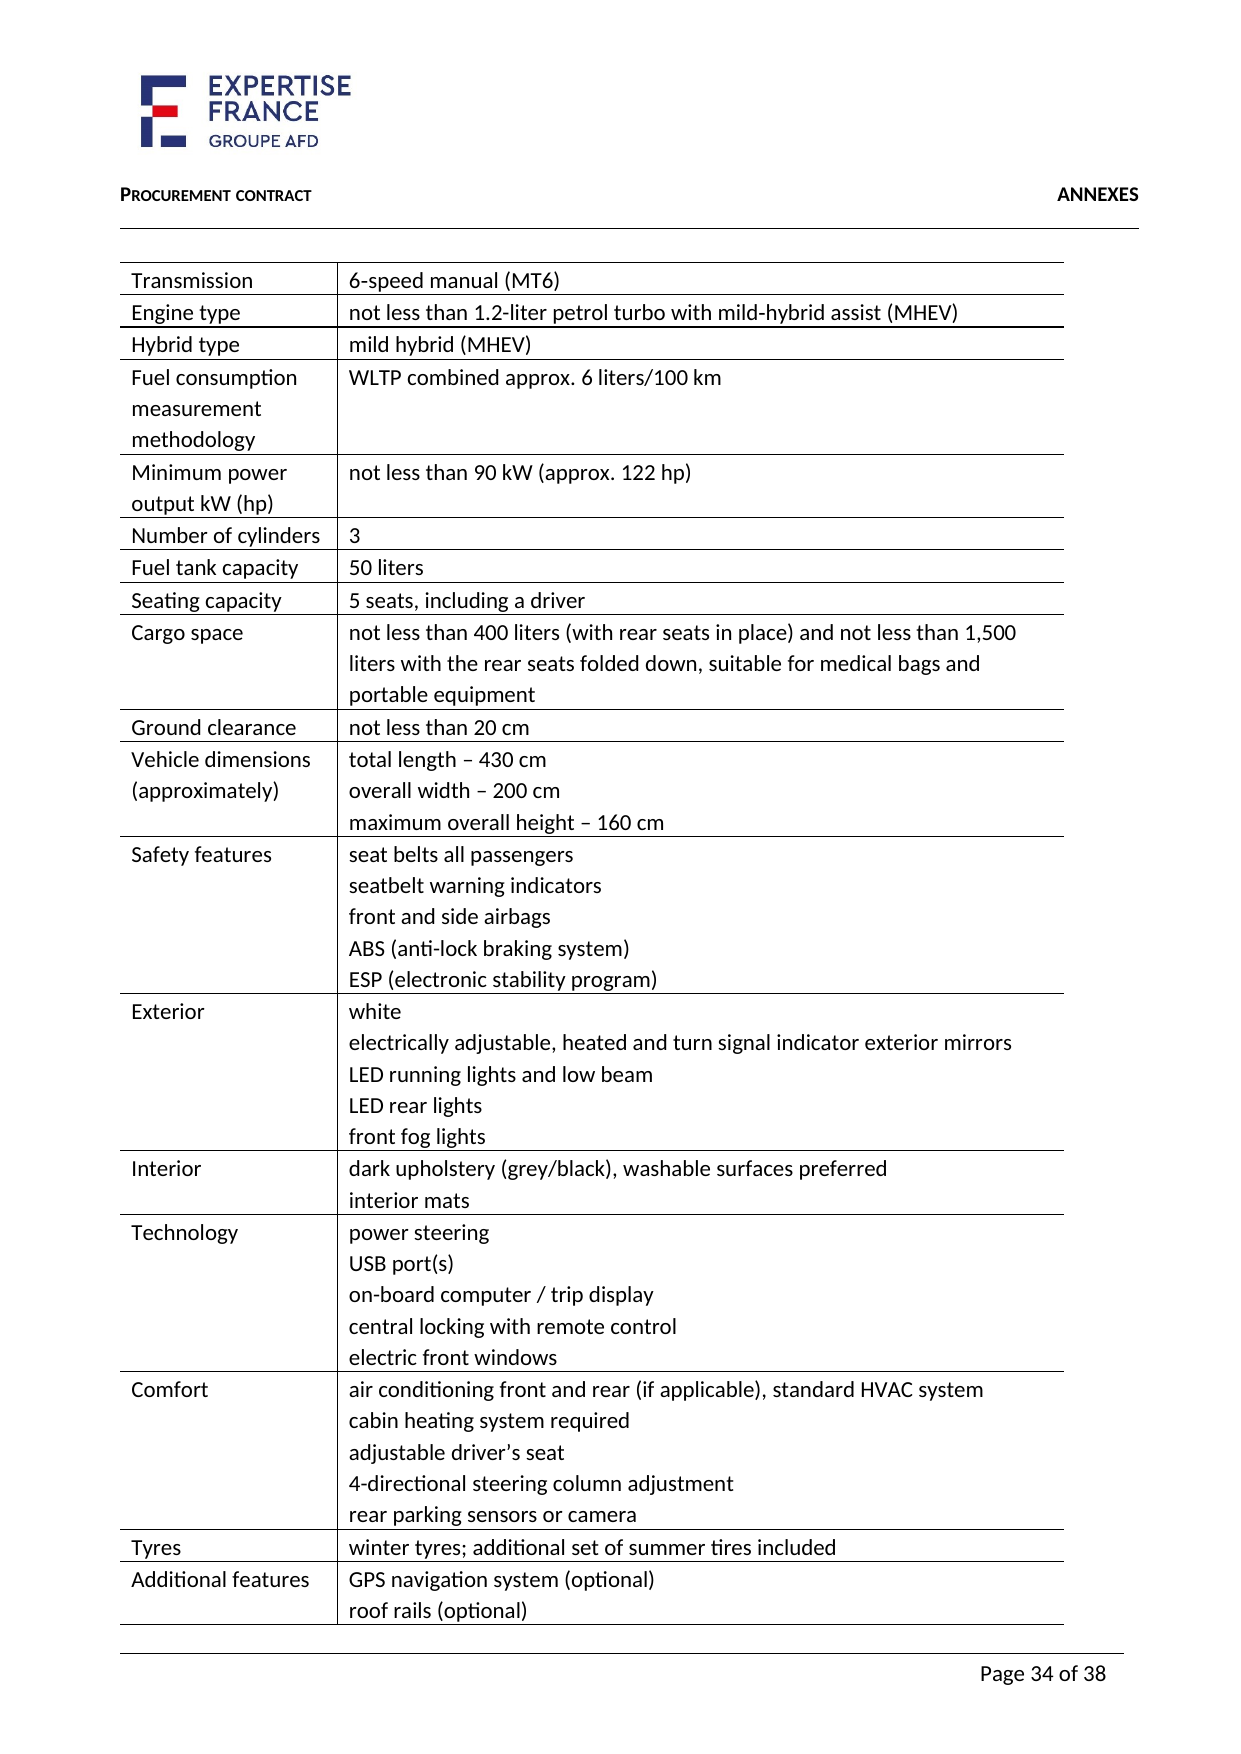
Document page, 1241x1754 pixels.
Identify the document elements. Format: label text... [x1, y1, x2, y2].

table_cell Number of cylinders [120, 518, 337, 549]
table_cell seat belts all passengers seatbelt warning indicators front and side airbags ABS (anti-lock braking system) ESP (electronic stability program) [338, 837, 1064, 993]
table_cell Fuel consumption measurement methodology [120, 360, 337, 453]
table_cell Engine type [120, 295, 337, 326]
table_cell not less than 90 kW (approx. 122 hp) [338, 455, 1064, 517]
table_cell air conditioning front and rear (if applicable), standard HVAC system cabin heating system required adjustable driver’s seat 4-directional steering column adjustment rear parking sensors or camera [338, 1372, 1064, 1528]
table_cell Ground clearance [120, 710, 337, 741]
table_cell Seating capacity [120, 583, 337, 614]
table_cell Transmission [120, 263, 337, 294]
table_cell Hybrid type [120, 328, 337, 359]
table_cell mild hybrid (MHEV) [338, 328, 1064, 359]
picture [120, 45, 375, 176]
table_cell Vehicle dimensions (approximately) [120, 742, 337, 836]
table_cell white electrically adjustable, heated and turn signal indicator exterior mirrors LED running lights and low beam LED rear lights front fog lights [338, 994, 1064, 1150]
table_cell Technology [120, 1215, 337, 1371]
table_cell total length – 430 cm overall width – 200 cm maximum overall height – 160 cm [338, 742, 1064, 836]
table_cell Exterior [120, 994, 337, 1150]
table_cell Interior [120, 1151, 337, 1214]
table_cell Minimum power output kW (hp) [120, 455, 337, 517]
table_cell not less than 1.2-liter petrol turbo with mild‐hybrid assist (MHEV) [338, 295, 1064, 326]
table_cell Comfort [120, 1372, 337, 1528]
table_cell Safety features [120, 837, 337, 993]
table_cell WLTP combined approx. 6 liters/100 km [338, 360, 1064, 453]
table_cell Cargo space [120, 615, 337, 709]
table_cell not less than 400 liters (with rear seats in place) and not less than 1,500 liters with the rear seats folded down, suitable for medical bags and portable equipment [338, 615, 1064, 709]
table_cell power steering USB port(s) on-board computer / trip display central locking with remote control electric front windows [338, 1215, 1064, 1371]
table_cell dark upholstery (grey/black), washable surfaces preferred interior mats [338, 1151, 1064, 1214]
table_cell Tyres [120, 1530, 337, 1561]
table_cell Additional features [120, 1562, 337, 1624]
table_cell 6‑speed manual (MT6) [338, 263, 1064, 294]
table_cell Fuel tank capacity [120, 550, 337, 582]
table_cell 50 liters [338, 550, 1064, 582]
table_cell winter tyres; additional set of summer tires included [338, 1530, 1064, 1561]
table_cell not less than 20 cm [338, 710, 1064, 741]
table_cell 5 seats, including a driver [338, 583, 1064, 614]
table_cell 3 [338, 518, 1064, 549]
